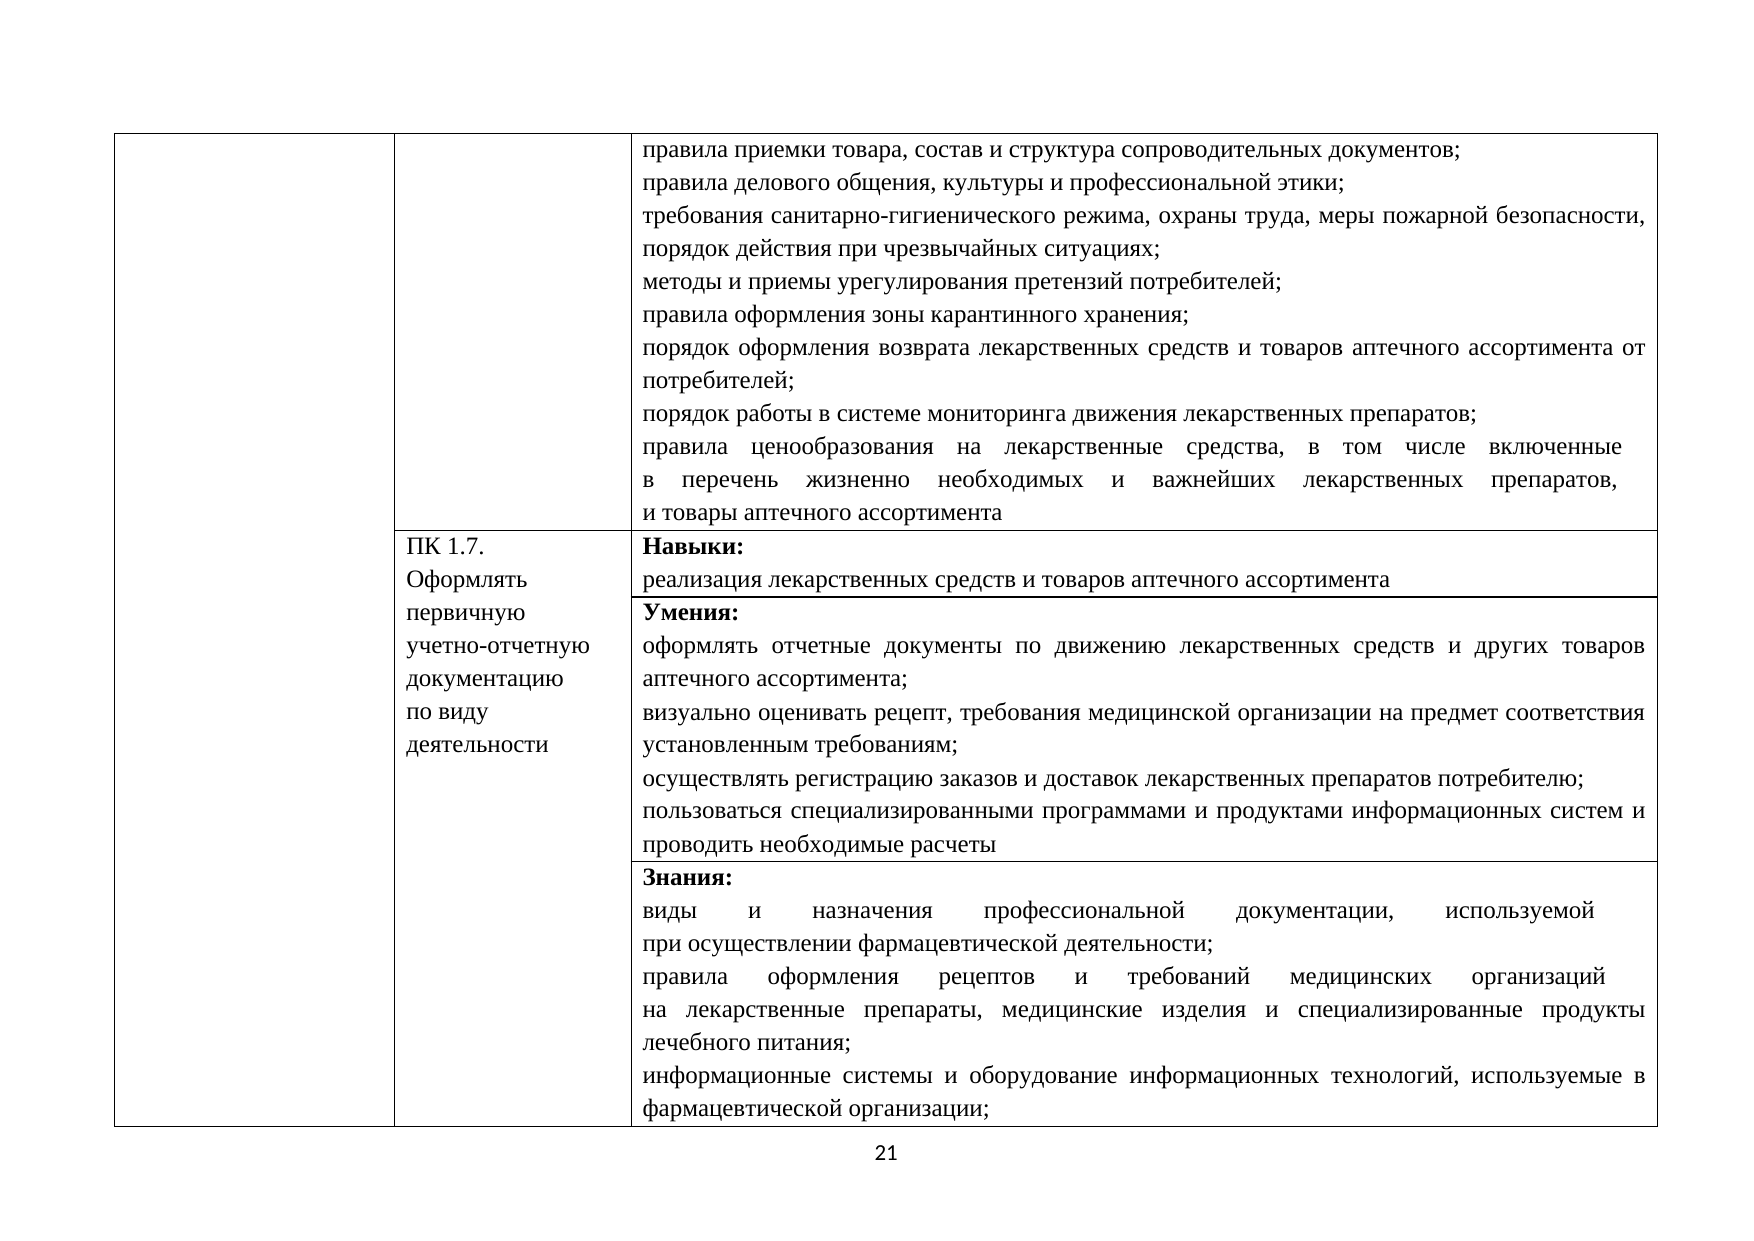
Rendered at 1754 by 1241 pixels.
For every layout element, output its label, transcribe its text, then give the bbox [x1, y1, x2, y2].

table_cell Умения: оформлять отчетные документы по движению лекарственных средств и других товаров аптечного ассортимента; визуально оценивать рецепт, требования медицинской организации на предмет соответствия установленным требованиям; осуществлять регистрацию заказов и доставок лекарственных препаратов потребителю; пользоваться специализированными программами и продуктами информационных систем и проводить необходимые расчеты [632, 598, 1657, 861]
table_cell Навыки: реализация лекарственных средств и товаров аптечного ассортимента [632, 531, 1657, 596]
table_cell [632, 862, 1657, 1126]
table_cell ПК 1.7. Оформлять первичную учетно-отчетную документацию по виду деятельности [395, 531, 631, 1126]
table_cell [632, 134, 1657, 530]
